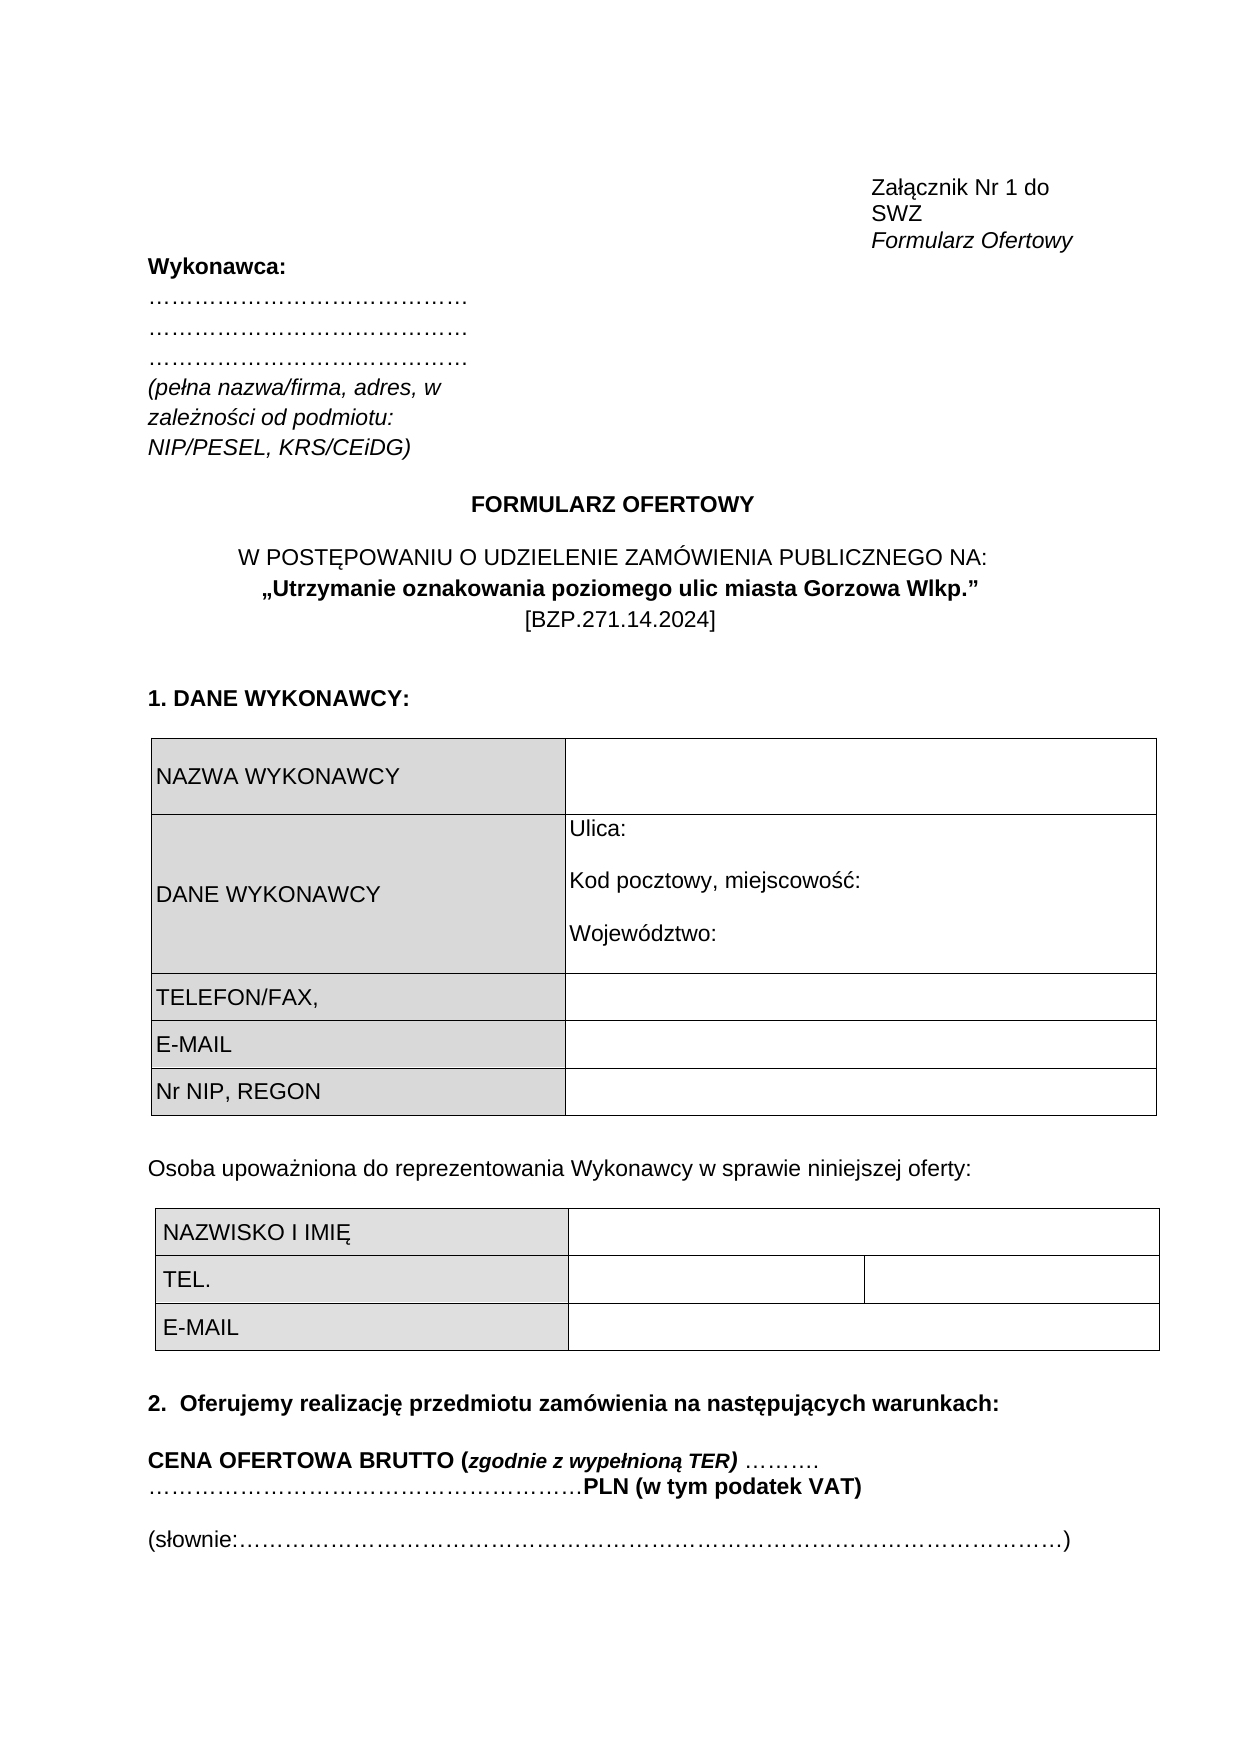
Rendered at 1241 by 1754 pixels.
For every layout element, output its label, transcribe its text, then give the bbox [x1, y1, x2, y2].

table_cell [566, 974, 1156, 1020]
table_cell [566, 1021, 1156, 1067]
table_cell TELEFON/FAX, [152, 974, 565, 1020]
table_cell [566, 1069, 1156, 1115]
table_header NAZWISKO I IMIĘ [156, 1209, 568, 1255]
text W POSTĘPOWANIU O UDZIELENIE ZAMÓWIENIA PUBLICZNEGO NA: [133, 543, 1093, 570]
text Wykonawca: [148, 253, 1093, 279]
text CENA OFERTOWA BRUTTO (zgodnie z wypełnioną TER) ……….…………………………………………………PLN (w tym podatek VAT) [148, 1447, 1093, 1499]
table_header NAZWA WYKONAWCY [152, 739, 565, 814]
table_cell TEL. [156, 1256, 568, 1302]
text …………………………………… [148, 283, 472, 309]
text …………………………………… [148, 344, 472, 370]
text „Utrzymanie oznakowania poziomego ulic miasta Gorzowa Wlkp.” [148, 574, 1093, 601]
table_cell [569, 1256, 864, 1302]
text Załącznik Nr 1 do SWZ Formularz Ofertowy [871, 174, 1093, 253]
text …………………………………… [148, 313, 472, 340]
text 2. Oferujemy realizację przedmiotu zamówienia na następujących warunkach: [148, 1390, 1093, 1417]
text Osoba upoważniona do reprezentowania Wykonawcy w sprawie niniejszej oferty: [148, 1155, 1093, 1182]
table_cell [569, 1304, 1159, 1350]
table_header [566, 739, 1156, 814]
table_cell E-MAIL [156, 1304, 568, 1350]
table_header [569, 1209, 1159, 1255]
text FORMULARZ OFERTOWY [133, 491, 1093, 517]
text 1. DANE WYKONAWCY: [148, 685, 1093, 711]
table_cell DANE WYKONAWCY [152, 815, 565, 973]
table_cell Nr NIP, REGON [152, 1069, 565, 1115]
text [BZP.271.14.2024] [148, 606, 1093, 632]
text (słownie:………………………………………………………………………………………………) [148, 1526, 1093, 1552]
text (pełna nazwa/firma, adres, w zależności od podmiotu: NIP/PESEL, KRS/CEiDG) [148, 374, 472, 461]
table_cell [865, 1256, 1159, 1302]
table_cell Ulica: Kod pocztowy, miejscowość: Województwo: [566, 815, 1156, 973]
table_cell E-MAIL [152, 1021, 565, 1067]
